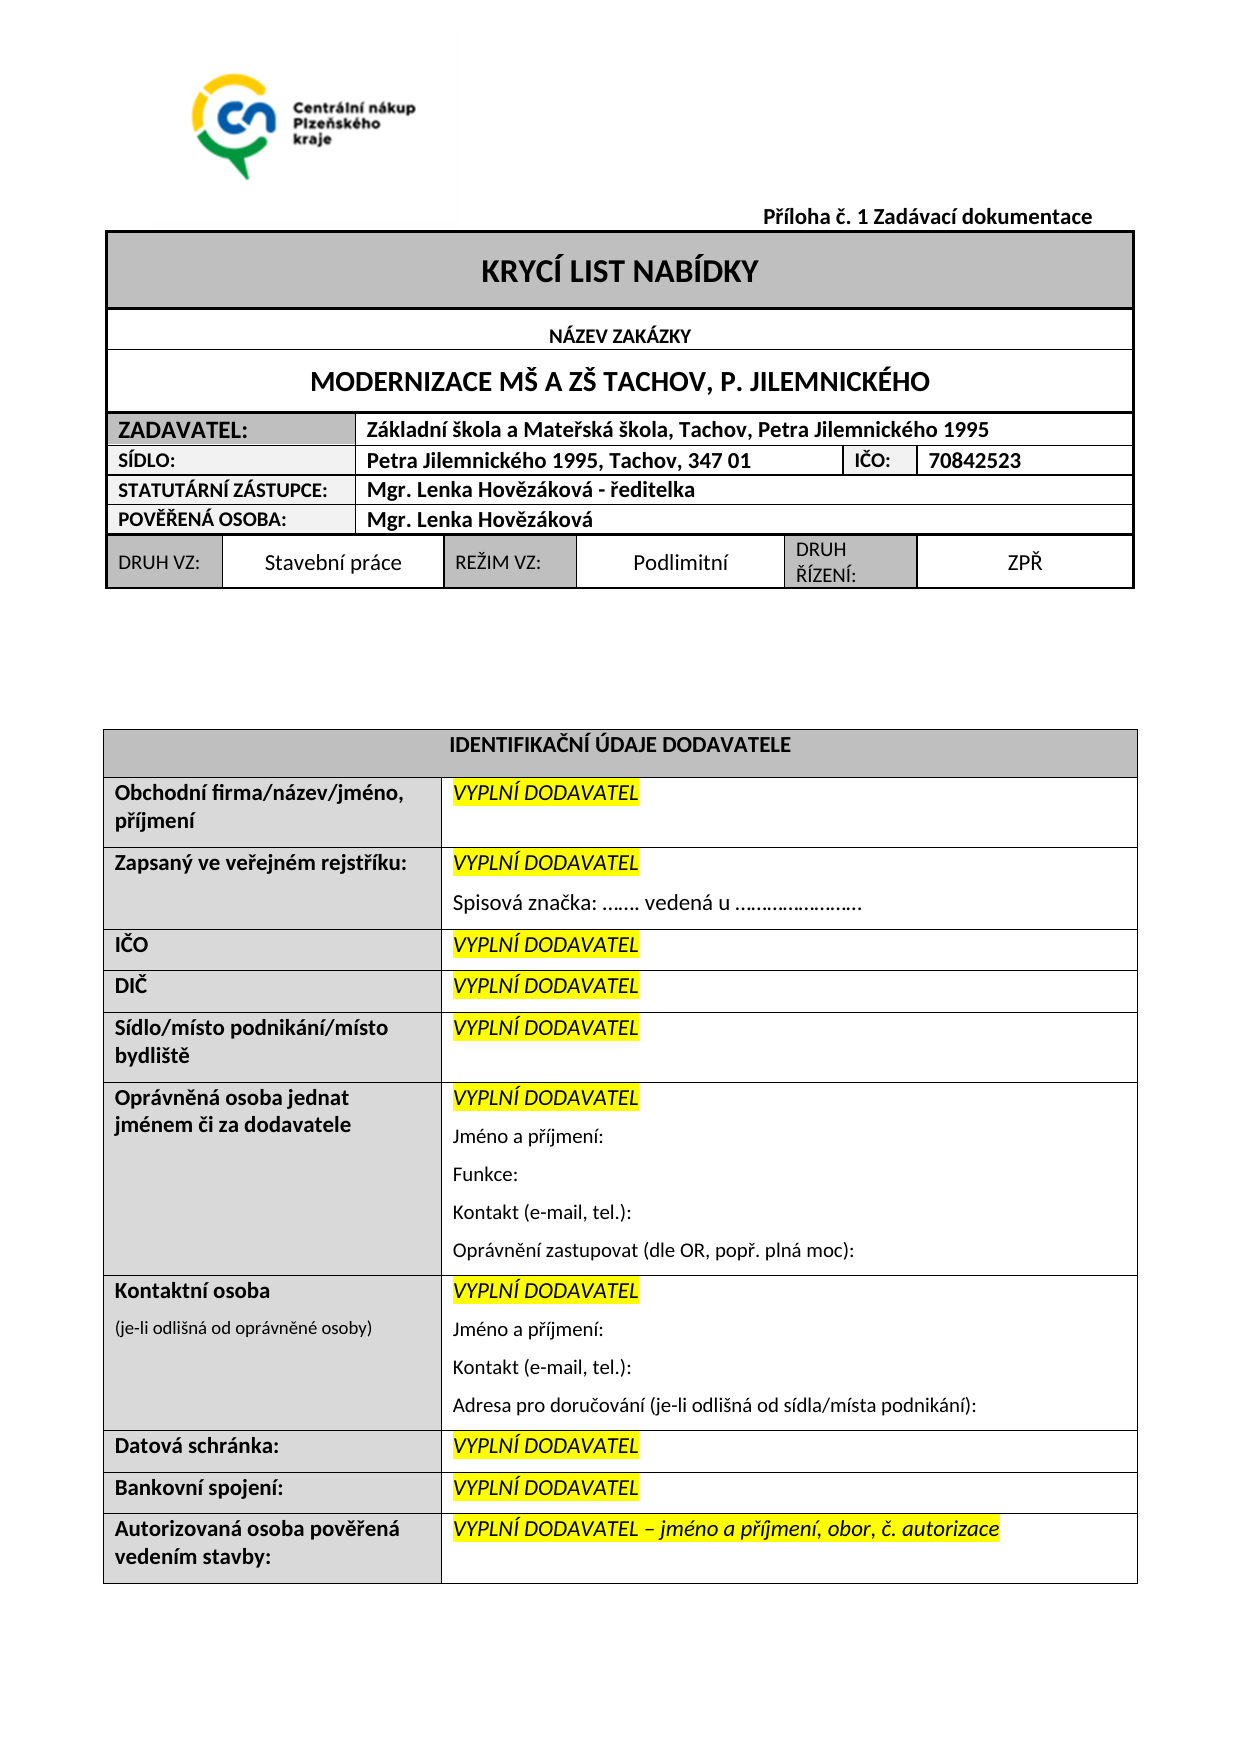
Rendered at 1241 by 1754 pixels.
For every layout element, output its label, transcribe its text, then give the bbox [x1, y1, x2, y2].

table_cell VYPLNÍ DODAVATEL Jméno a příjmení: Kontakt (e-mail, tel.): Adresa pro doručování (je-li odlišná od sídla/místa podnikání): [442, 1276, 1137, 1430]
table_cell Mgr. Lenka Hovězáková [356, 505, 1132, 533]
table_cell MODERNIZACE MŠ A ZŠ TACHOV, P. JILEMNICKÉHO [108, 350, 1132, 411]
table_cell pověřená osoba: [108, 505, 355, 533]
table_header IDENTIFIKAČNÍ ÚDAJE DODAVATELE [104, 730, 1137, 777]
table_cell NÁZEV ZAKÁZKY [108, 310, 1132, 349]
table_cell 70842523 [918, 446, 1132, 474]
table_cell DIČ [104, 971, 441, 1012]
table_cell Základní škola a Mateřská škola, Tachov, Petra Jilemnického 1995 [356, 414, 1132, 444]
table_cell ZPŘ [918, 536, 1132, 587]
table_cell VYPLNÍ DODAVATEL Jméno a příjmení: Funkce: Kontakt (e-mail, tel.): Oprávnění zastupovat (dle OR, popř. plná moc): [442, 1083, 1137, 1275]
table_cell zADAVATEL: [108, 414, 355, 444]
picture [147, 29, 461, 225]
table_cell VYPLNÍ DODAVATEL [442, 1013, 1137, 1082]
table_cell REŽIM VZ: [445, 536, 576, 587]
table_cell Bankovní spojení: [104, 1473, 441, 1513]
table_cell Datová schránka: [104, 1431, 441, 1472]
table_cell Oprávněná osoba jednat jménem či za dodavatele [104, 1083, 441, 1275]
table_cell VYPLNÍ DODAVATEL Spisová značka: ……. vedená u …………………… [442, 848, 1137, 929]
table_cell STATUTÁRNÍ ZÁSTUPCE: [108, 476, 355, 504]
table_cell Kontaktní osoba (je-li odlišná od oprávněné osoby) [104, 1276, 441, 1430]
table_cell Zapsaný ve veřejném rejstříku: [104, 848, 441, 929]
table_cell SÍDLO: [108, 446, 355, 474]
table_cell IČO [104, 930, 441, 970]
table_cell VYPLNÍ DODAVATEL [442, 930, 1137, 970]
table_cell Mgr. Lenka Hovězáková - ředitelka [356, 476, 1132, 504]
table_cell VYPLNÍ DODAVATEL [442, 1431, 1137, 1472]
table_cell IČO: [844, 446, 916, 474]
table_cell Obchodní firma/název/jméno, příjmení [104, 778, 441, 847]
table_cell Autorizovaná osoba pověřená vedením stavby: [104, 1514, 441, 1583]
table_cell Stavební práce [223, 536, 443, 587]
table_cell Sídlo/místo podnikání/místo bydliště [104, 1013, 441, 1082]
table_cell VYPLNÍ DODAVATEL [442, 1473, 1137, 1513]
table_cell Podlimitní [577, 536, 784, 587]
table_header KRYCÍ LIST NABÍDKY [108, 233, 1132, 307]
table_cell VYPLNÍ DODAVATEL [442, 778, 1137, 847]
table_cell DRUH ŘÍZENÍ: [785, 536, 916, 587]
table_cell DRUH VZ: [108, 536, 222, 587]
table_cell Petra Jilemnického 1995, Tachov, 347 01 [356, 446, 842, 474]
table_cell VYPLNÍ DODAVATEL [442, 971, 1137, 1012]
table_cell VYPLNÍ DODAVATEL – jméno a příjmení, obor, č. autorizace [442, 1514, 1137, 1583]
